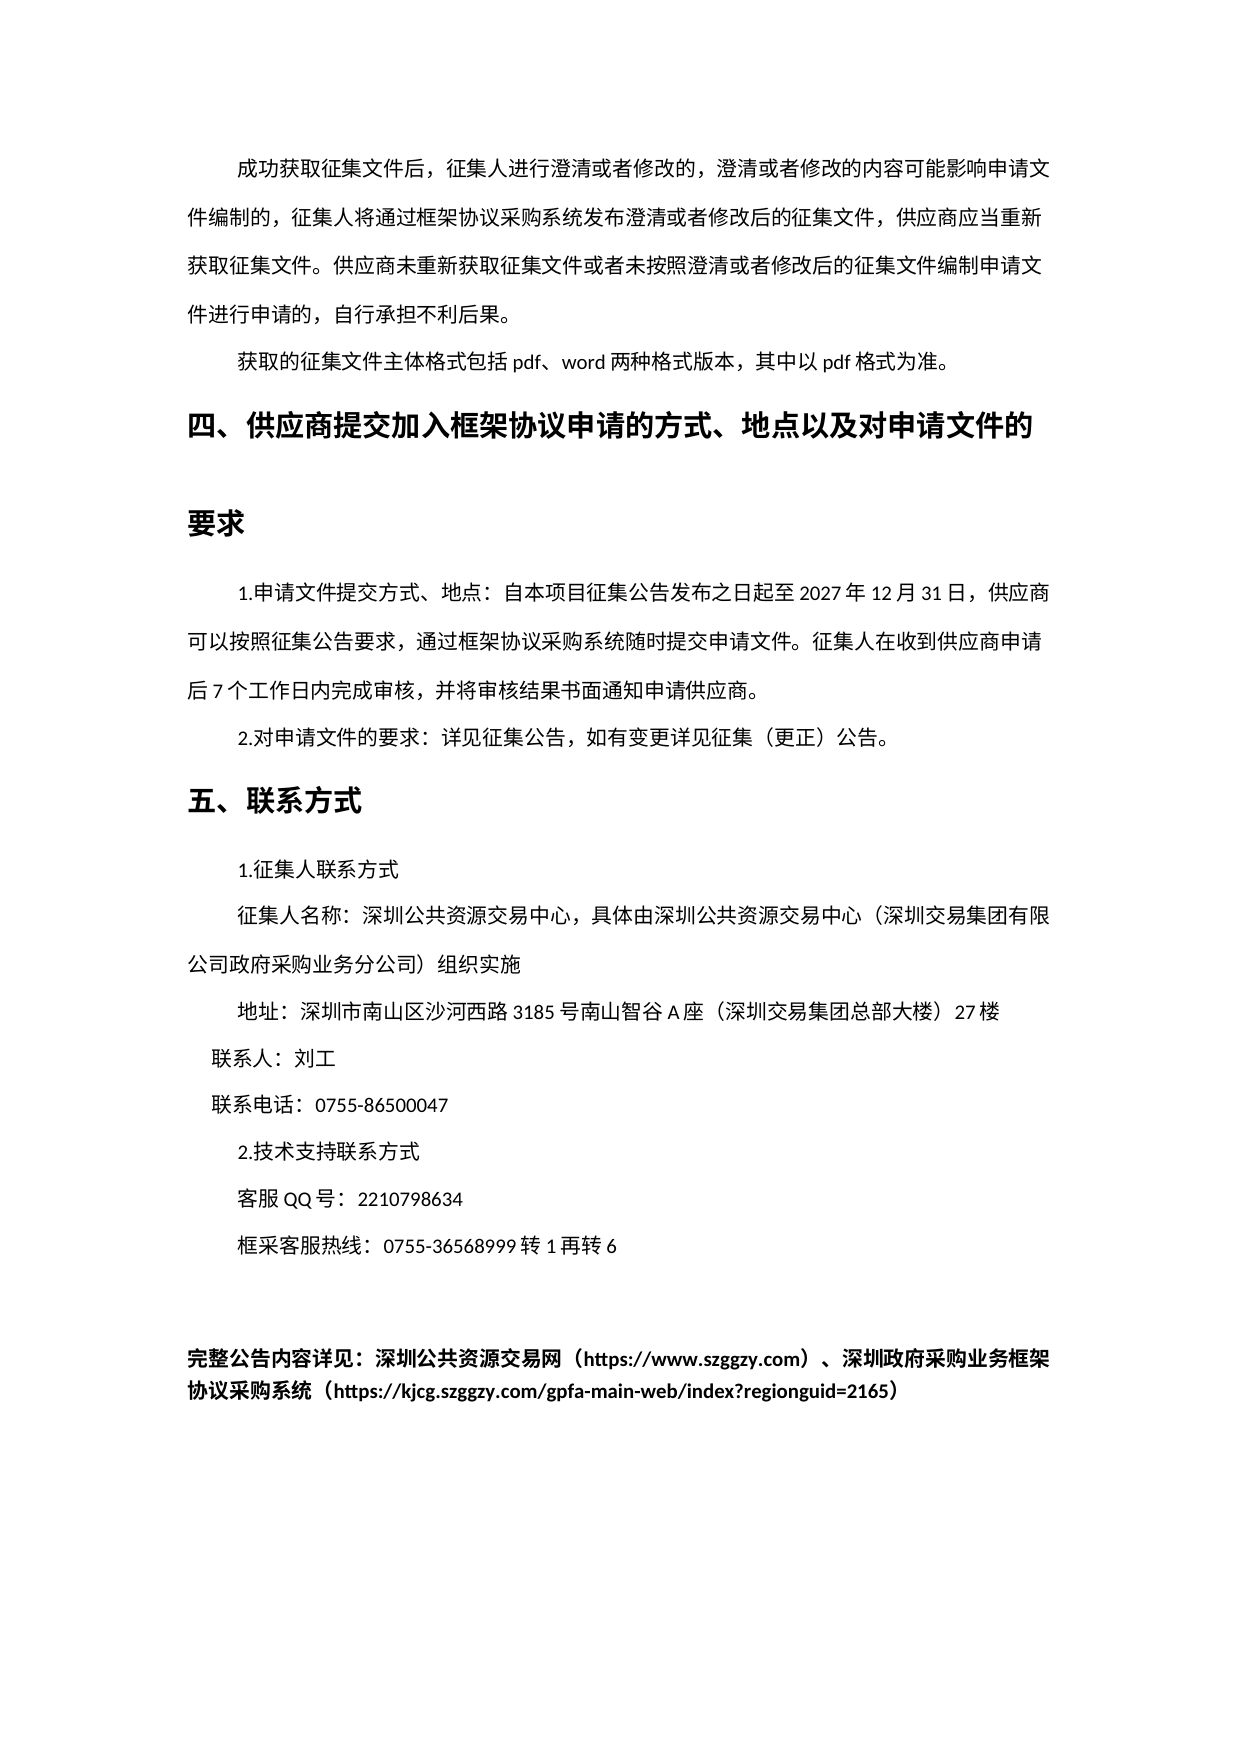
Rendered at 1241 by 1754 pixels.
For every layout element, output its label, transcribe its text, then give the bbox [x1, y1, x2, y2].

text 1.征集人联系方式 [187, 853, 1053, 885]
text 客服QQ号：2210798634 [187, 1182, 1053, 1214]
text 四、供应商提交加入框架协议申请的方式、地点以及对申请文件的要求 [187, 392, 1053, 554]
text 联系电话：0755-86500047 [187, 1088, 1053, 1121]
text 五、联系方式 [187, 768, 1053, 833]
text 联系人：刘工 [187, 1042, 1053, 1074]
text 获取的征集文件主体格式包括pdf、word两种格式版本，其中以pdf格式为准。 [187, 345, 1053, 378]
text 完整公告内容详见：深圳公共资源交易网（https://www.szggzy.com）、深圳政府采购业务框架协议采购系统（https://kjcg.szggzy.com/gpfa-main-web/index?regionguid=2165） [187, 1341, 1053, 1406]
text 2.对申请文件的要求：详见征集公告，如有变更详见征集（更正）公告。 [187, 721, 1053, 753]
text 2.技术支持联系方式 [187, 1135, 1053, 1167]
text 地址：深圳市南山区沙河西路3185号南山智谷A座（深圳交易集团总部大楼）27楼 [187, 995, 1053, 1027]
text 1.申请文件提交方式、地点：自本项目征集公告发布之日起至2027年12月31日，供应商可以按照征集公告要求，通过框架协议采购系统随时提交申请文件。征集人在收到供应商申请后7个工作日内完成审核，并将审核结果书面通知申请供应商。 [187, 575, 1053, 705]
text 框采客服热线：0755-36568999转1再转6 [187, 1228, 1053, 1261]
text 成功获取征集文件后，征集人进行澄清或者修改的，澄清或者修改的内容可能影响申请文件编制的，征集人将通过框架协议采购系统发布澄清或者修改后的征集文件，供应商应当重新获取征集文件。供应商未重新获取征集文件或者未按照澄清或者修改后的征集文件编制申请文件进行申请的，自行承担不利后果。 [187, 151, 1053, 330]
text 征集人名称：深圳公共资源交易中心，具体由深圳公共资源交易中心（深圳交易集团有限公司政府采购业务分公司）组织实施 [187, 899, 1053, 981]
